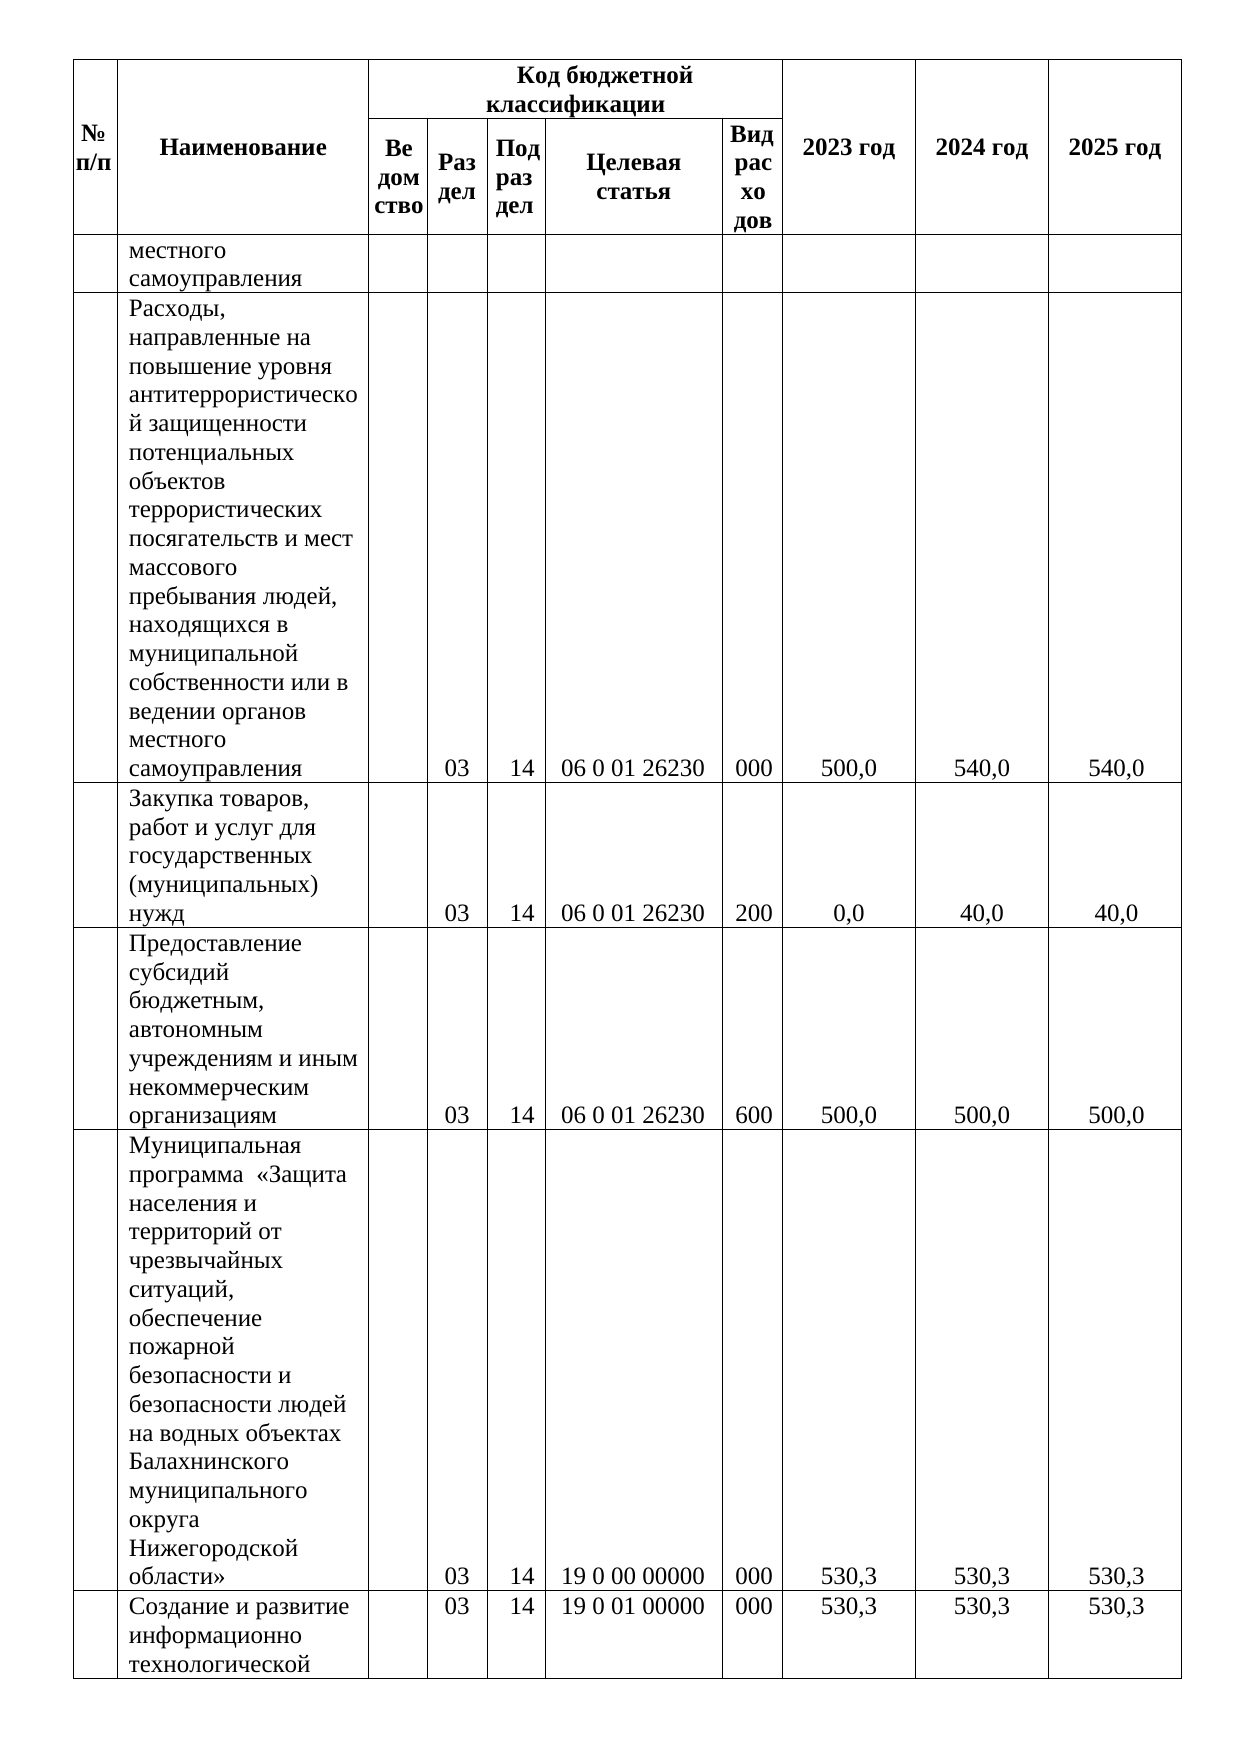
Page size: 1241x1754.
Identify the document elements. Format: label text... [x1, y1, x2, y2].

table_header Наименование [118, 60, 368, 234]
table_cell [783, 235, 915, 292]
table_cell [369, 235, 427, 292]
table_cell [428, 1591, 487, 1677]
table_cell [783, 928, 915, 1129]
table_header 2023 год [783, 60, 915, 234]
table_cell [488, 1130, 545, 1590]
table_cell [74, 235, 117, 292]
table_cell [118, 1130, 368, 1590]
table_cell Под раз дел [488, 119, 545, 234]
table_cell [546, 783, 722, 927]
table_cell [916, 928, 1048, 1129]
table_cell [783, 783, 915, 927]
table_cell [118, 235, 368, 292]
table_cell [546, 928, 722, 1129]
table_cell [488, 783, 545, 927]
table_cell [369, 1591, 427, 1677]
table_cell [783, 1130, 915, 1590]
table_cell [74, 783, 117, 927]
table_header Код бюджетной классификации [369, 60, 782, 118]
table_cell Вид рас хо дов [723, 119, 782, 234]
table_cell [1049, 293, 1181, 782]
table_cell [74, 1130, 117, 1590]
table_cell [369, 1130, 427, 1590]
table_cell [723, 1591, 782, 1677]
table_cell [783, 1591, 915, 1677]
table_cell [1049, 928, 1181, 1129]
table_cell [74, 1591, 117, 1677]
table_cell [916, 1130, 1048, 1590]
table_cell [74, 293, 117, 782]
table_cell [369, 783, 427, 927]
table_cell Целевая статья [546, 119, 722, 234]
table_header № п/п [74, 60, 117, 234]
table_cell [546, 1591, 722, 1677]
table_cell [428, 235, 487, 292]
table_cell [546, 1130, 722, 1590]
table_header 2024 год [916, 60, 1048, 234]
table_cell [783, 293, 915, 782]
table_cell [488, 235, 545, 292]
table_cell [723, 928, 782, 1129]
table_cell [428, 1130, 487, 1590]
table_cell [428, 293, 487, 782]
table_cell Раз дел [428, 119, 487, 234]
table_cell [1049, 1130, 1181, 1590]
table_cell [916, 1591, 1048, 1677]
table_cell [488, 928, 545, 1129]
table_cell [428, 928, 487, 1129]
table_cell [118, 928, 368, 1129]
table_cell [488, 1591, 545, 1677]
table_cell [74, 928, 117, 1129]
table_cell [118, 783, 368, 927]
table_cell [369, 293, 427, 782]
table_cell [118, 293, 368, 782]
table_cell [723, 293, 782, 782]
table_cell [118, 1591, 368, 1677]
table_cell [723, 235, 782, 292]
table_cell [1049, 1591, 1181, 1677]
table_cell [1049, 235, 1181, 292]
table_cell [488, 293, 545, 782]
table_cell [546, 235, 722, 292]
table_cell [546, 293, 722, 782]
table_cell Ве дом ство [369, 119, 427, 234]
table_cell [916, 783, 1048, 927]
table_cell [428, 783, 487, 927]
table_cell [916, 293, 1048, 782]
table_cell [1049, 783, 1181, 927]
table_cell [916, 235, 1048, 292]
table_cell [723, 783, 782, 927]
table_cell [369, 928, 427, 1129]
table_header 2025 год [1049, 60, 1181, 234]
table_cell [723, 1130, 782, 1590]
